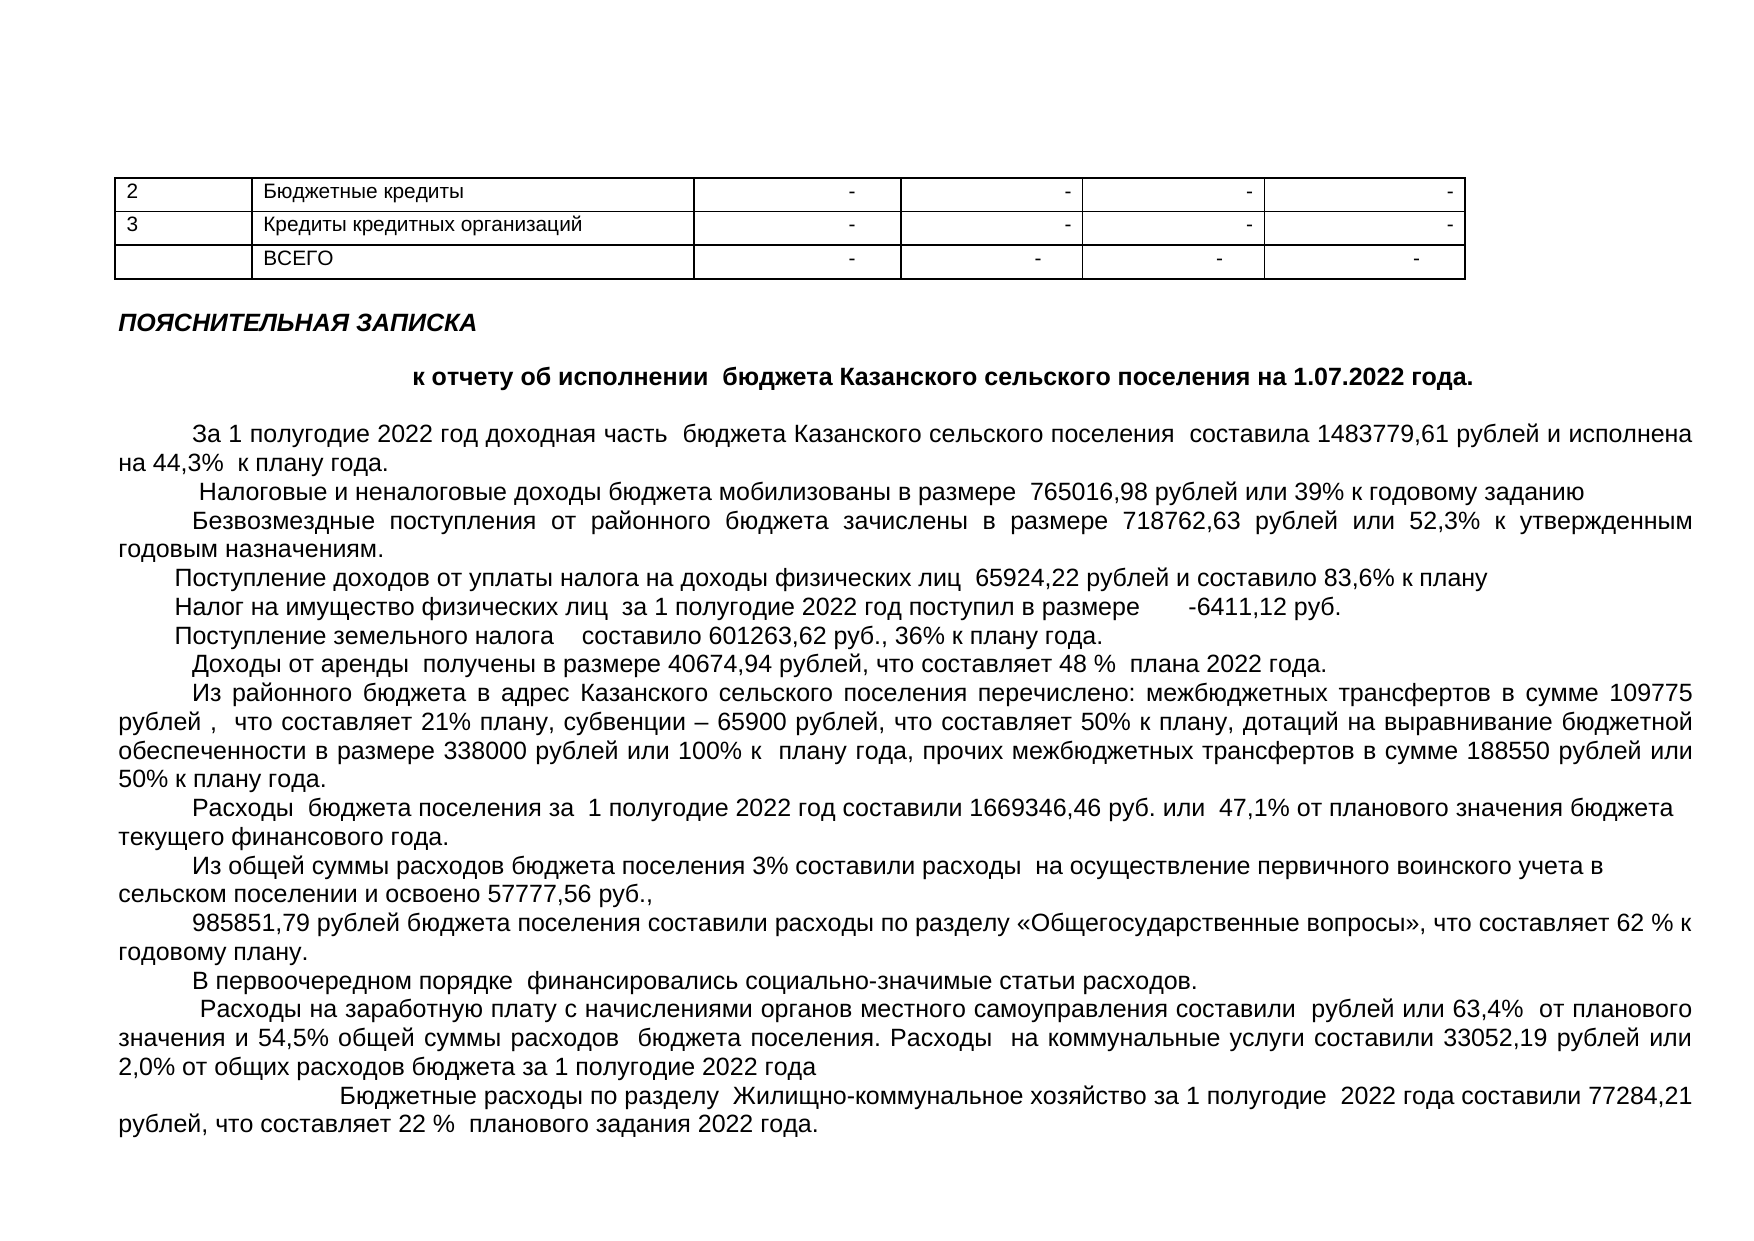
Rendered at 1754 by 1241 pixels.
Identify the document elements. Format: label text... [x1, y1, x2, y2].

text Из общей суммы расходов бюджета поселения 3% составили расходы на осуществление первичного воинского учета в сельском поселении и освоено 57777,56 руб., [118, 851, 1695, 908]
text Налоговые и неналоговые доходы бюджета мобилизованы в размере 765016,98 рублей или 39% к годовому заданию [118, 477, 1695, 506]
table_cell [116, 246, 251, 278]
text к отчету об исполнении бюджета Казанского сельского поселения на 1.07.2022 года. [118, 362, 1695, 391]
text Поступление доходов от уплаты налога на доходы физических лиц 65924,22 рублей и составило 83,6% к плану [118, 563, 1695, 592]
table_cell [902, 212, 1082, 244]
text Доходы от аренды получены в размере 40674,94 рублей, что составляет 48 % плана 2022 года. [118, 649, 1695, 678]
text За 1 полугодие 2022 год доходная часть бюджета Казанского сельского поселения составила 1483779,61 рублей и исполнена на 44,3% к плану года. [118, 419, 1695, 477]
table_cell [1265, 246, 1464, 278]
text Поступление земельного налога составило 601263,62 руб., 36% к плану года. [118, 621, 1695, 649]
text Бюджетные расходы по разделу Жилищно-коммунальное хозяйство за 1 полугодие 2022 года составили 77284,21 рублей, что составляет 22 % планового задания 2022 года. [118, 1081, 1695, 1138]
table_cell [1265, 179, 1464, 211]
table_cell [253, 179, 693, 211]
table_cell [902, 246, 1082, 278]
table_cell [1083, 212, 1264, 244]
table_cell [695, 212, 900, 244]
text 985851,79 рублей бюджета поселения составили расходы по разделу «Общегосударственные вопросы», что составляет 62 % к годовому плану. [118, 908, 1695, 966]
text Налог на имущество физических лиц за 1 полугодие 2022 год поступил в размере -6411,12 руб. [118, 592, 1695, 621]
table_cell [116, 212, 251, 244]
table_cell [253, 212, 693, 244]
text Расходы бюджета поселения за 1 полугодие 2022 год составили 1669346,46 руб. или 47,1% от планового значения бюджета текущего финансового года. [118, 793, 1695, 851]
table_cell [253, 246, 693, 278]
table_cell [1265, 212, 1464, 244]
text Расходы на заработную плату с начислениями органов местного самоуправления составили рублей или 63,4% от планового значения и 54,5% общей суммы расходов бюджета поселения. Расходы на коммунальные услуги составили 33052,19 рублей или 2,0% от общих расходов бюджета за 1 полугодие 2022 года [118, 994, 1695, 1081]
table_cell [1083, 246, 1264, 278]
text В первоочередном порядке финансировались социально-значимые статьи расходов. [118, 966, 1695, 994]
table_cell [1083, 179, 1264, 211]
text Безвозмездные поступления от районного бюджета зачислены в размере 718762,63 рублей или 52,3% к утвержденным годовым назначениям. [118, 506, 1695, 563]
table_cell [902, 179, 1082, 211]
text Из районного бюджета в адрес Казанского сельского поселения перечислено: межбюджетных трансфертов в сумме 109775 рублей , что составляет 21% плану, субвенции – 65900 рублей, что составляет 50% к плану, дотаций на выравнивание бюджетной обеспеченности в размере 338000 рублей или 100% к плану года, прочих межбюджетных трансфертов в сумме 188550 рублей или 50% к плану года. [118, 678, 1695, 793]
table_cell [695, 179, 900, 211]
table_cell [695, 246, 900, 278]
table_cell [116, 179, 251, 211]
